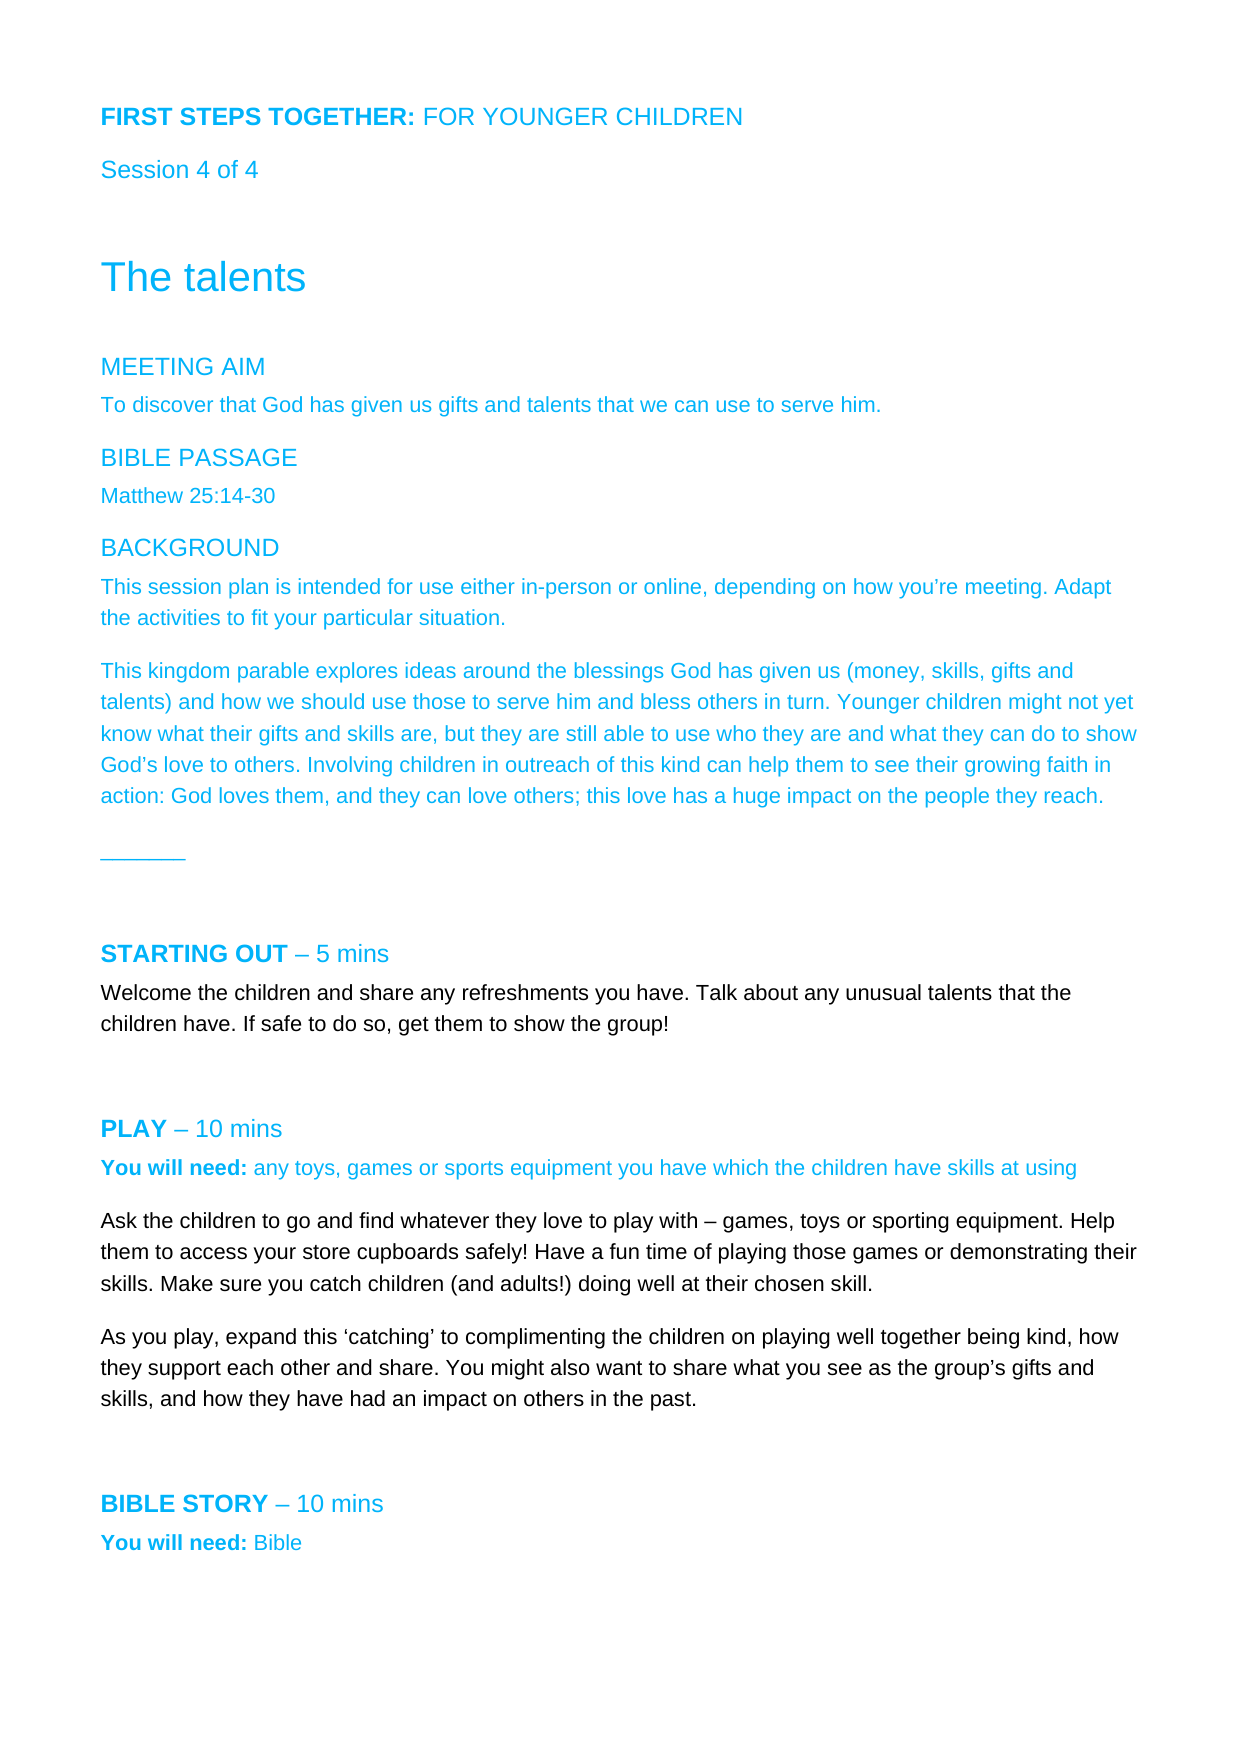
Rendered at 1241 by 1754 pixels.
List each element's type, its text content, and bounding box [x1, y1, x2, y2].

text You will need: any toys, games or sports equipment you have which the children have skills at using [100, 1150, 1140, 1182]
subtitle BACKGROUND [100, 532, 1140, 563]
subtitle MEETING AIM [100, 350, 1140, 382]
subtitle BIBLE STORY – 10 mins [100, 1488, 1140, 1519]
subtitle The talents [100, 266, 1140, 297]
text This session plan is intended for use either in-person or online, depending on how you’re meeting. Adapt the activities to fit your particular situation. [100, 569, 1140, 632]
subtitle PLAY – 10 mins [100, 1113, 1140, 1144]
text Session 4 of 4 [100, 153, 1140, 185]
text FIRST STEPS TOGETHER: FOR YOUNGER CHILDREN [100, 100, 1140, 132]
text This kingdom parable explores ideas around the blessings God has given us (money, skills, gifts and talents) and how we should use those to serve him and bless others in turn. Younger children might not yet know what their gifts and skills are, but they are still able to use who they are and what they can do to show God’s love to others. Involving children in outreach of this kind can help them to see their growing faith in action: God loves them, and they can love others; this love has a huge impact on the people they reach. [100, 653, 1140, 810]
subtitle BIBLE PASSAGE [100, 441, 1140, 472]
text You will need: Bible [100, 1525, 1140, 1557]
text As you play, expand this ‘catching’ to complimenting the children on playing well together being kind, how they support each other and share. You might also want to share what you see as the group’s gifts and skills, and how they have had an impact on others in the past. [100, 1319, 1140, 1413]
text Welcome the children and share any refreshments you have. Talk about any unusual talents that the children have. If safe to do so, get them to show the group! [100, 975, 1140, 1038]
text Matthew 25:14-30 [100, 478, 1140, 510]
subtitle STARTING OUT – 5 mins [100, 938, 1140, 969]
text Ask the children to go and find whatever they love to play with – games, toys or sporting equipment. Help them to access your store cupboards safely! Have a fun time of playing those games or demonstrating their skills. Make sure you catch children (and adults!) doing well at their chosen skill. [100, 1203, 1140, 1297]
text To discover that God has given us gifts and talents that we can use to serve him. [100, 388, 1140, 419]
text _______ [100, 832, 1140, 863]
